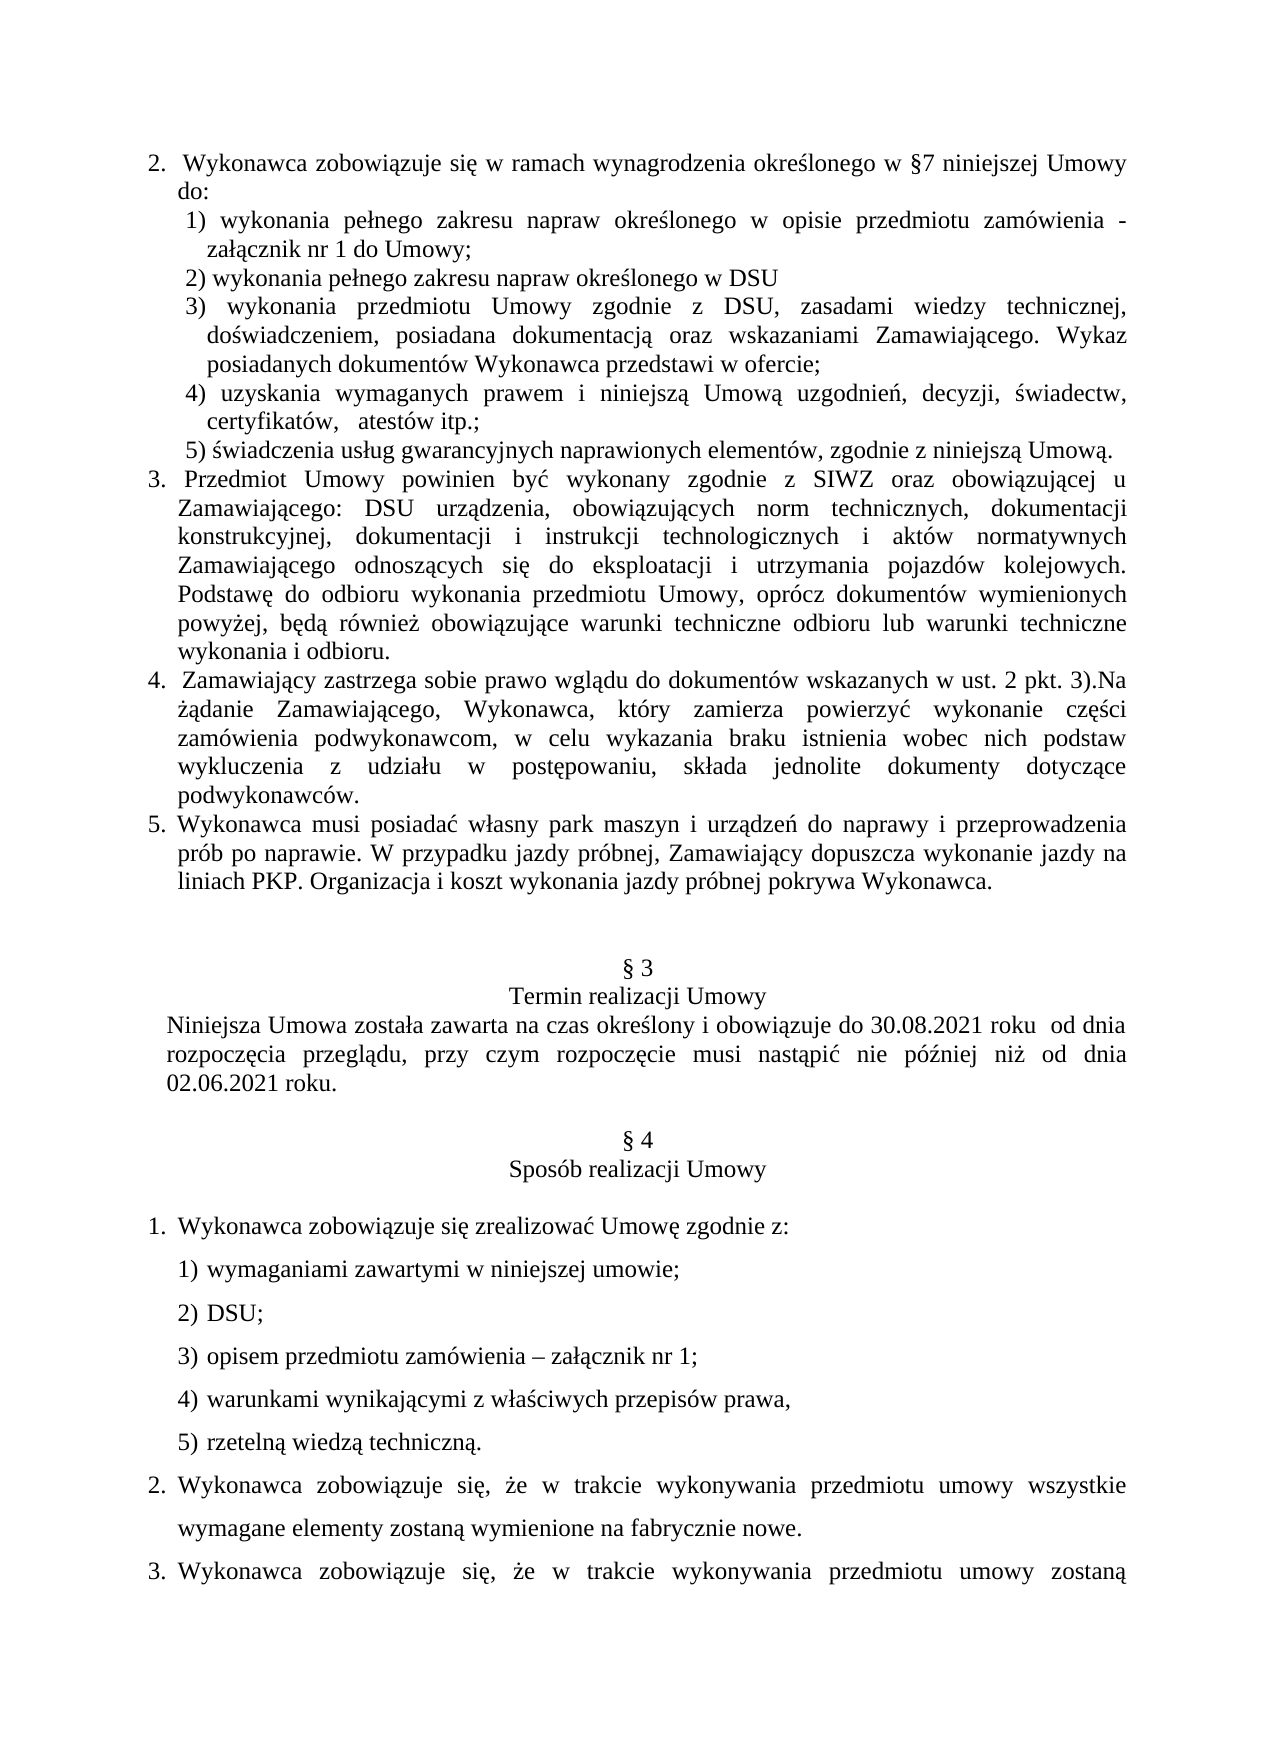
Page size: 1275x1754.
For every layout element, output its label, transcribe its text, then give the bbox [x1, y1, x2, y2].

text Sposób realizacji Umowy [148, 1154, 1127, 1183]
list Wykonawca zobowiązuje się zrealizować Umowę zgodnie z: [148, 1211, 1127, 1240]
text 5) świadczenia usług gwarancyjnych naprawionych elementów, zgodnie z niniejszą Umową. [185, 435, 1127, 464]
text 1) wykonania pełnego zakresu napraw określonego w opisie przedmiotu zamówienia - załącznik nr 1 do Umowy; [185, 205, 1127, 263]
text 3) wykonania przedmiotu Umowy zgodnie z DSU, zasadami wiedzy technicznej, doświadczeniem, posiadana dokumentacją oraz wskazaniami Zamawiającego. Wykaz posiadanych dokumentów Wykonawca przedstawi w ofercie; [185, 291, 1127, 378]
list warunkami wynikającymi z właściwych przepisów prawa, [177, 1384, 1127, 1413]
list Wykonawca zobowiązuje się, że w trakcie wykonywania przedmiotu umowy wszystkie wymagane elementy zostaną wymienione na fabrycznie nowe. [148, 1470, 1127, 1542]
text Termin realizacji Umowy [148, 981, 1127, 1010]
text Niniejsza Umowa została zawarta na czas określony i obowiązuje do 30.08.2021 roku od dnia rozpoczęcia przeglądu, przy czym rozpoczęcie musi nastąpić nie później niż od dnia 02.06.2021 roku. [166, 1010, 1127, 1096]
list DSU; [177, 1298, 1127, 1326]
text 3 [148, 953, 1127, 981]
text 5. Wykonawca musi posiadać własny park maszyn i urządzeń do naprawy i przeprowadzenia prób po naprawie. W przypadku jazdy próbnej, Zamawiający dopuszcza wykonanie jazdy na liniach PKP. Organizacja i koszt wykonania jazdy próbnej pokrywa Wykonawca. [148, 809, 1127, 895]
text 4. Zamawiający zastrzega sobie prawo wglądu do dokumentów wskazanych w ust. 2 pkt. 3).Na żądanie Zamawiającego, Wykonawca, który zamierza powierzyć wykonanie części zamówienia podwykonawcom, w celu wykazania braku istnienia wobec nich podstaw wykluczenia z udziału w postępowaniu, składa jednolite dokumenty dotyczące podwykonawców. [148, 665, 1127, 809]
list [148, 1556, 1127, 1585]
list wymaganiami zawartymi w niniejszej umowie; [177, 1254, 1127, 1283]
text 2. Wykonawca zobowiązuje się w ramach wynagrodzenia określonego w §7 niniejszej Umowy do: [148, 148, 1127, 205]
list rzetelną wiedzą techniczną. [177, 1427, 1127, 1456]
list opisem przedmiotu zamówienia – załącznik nr 1; [177, 1341, 1127, 1369]
text 2) wykonania pełnego zakresu napraw określonego w DSU [185, 263, 1127, 291]
text 4) uzyskania wymaganych prawem i niniejszą Umową uzgodnień, decyzji, świadectw, certyfikatów, atestów itp.; [185, 378, 1127, 435]
text § 4 [148, 1125, 1127, 1154]
text 3. Przedmiot Umowy powinien być wykonany zgodnie z SIWZ oraz obowiązującej u Zamawiającego: DSU urządzenia, obowiązujących norm technicznych, dokumentacji konstrukcyjnej, dokumentacji i instrukcji technologicznych i aktów normatywnych Zamawiającego odnoszących się do eksploatacji i utrzymania pojazdów kolejowych. Podstawę do odbioru wykonania przedmiotu Umowy, oprócz dokumentów wymienionych powyżej, będą również obowiązujące warunki techniczne odbioru lub warunki techniczne wykonania i odbioru. [148, 464, 1127, 665]
